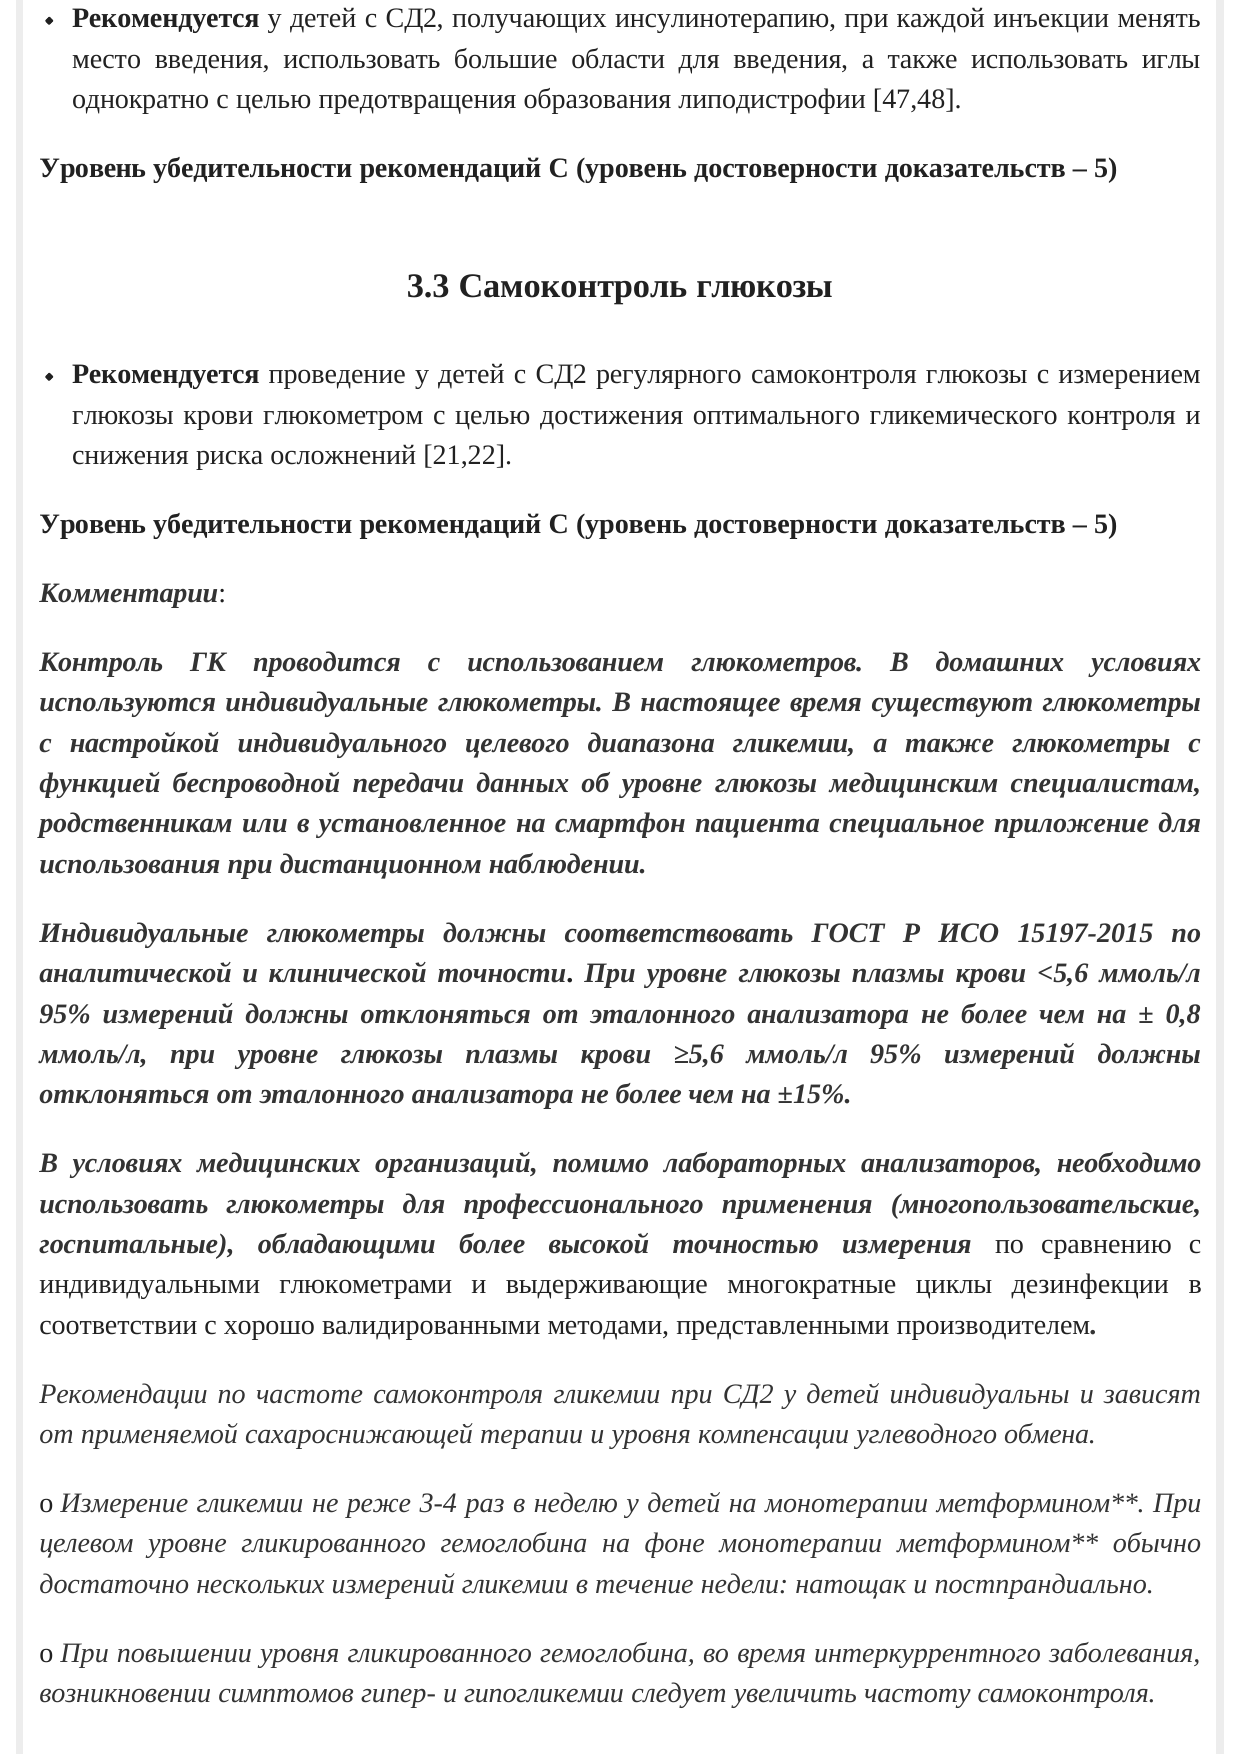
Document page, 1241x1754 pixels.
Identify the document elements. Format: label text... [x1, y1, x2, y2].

text В условиях медицинских организаций, помимо лабораторных анализаторов, необходимо использовать глюкометры для профессионального применения (многопользовательские, госпитальные), обладающими более высокой точностью измерения по сравнению с индивидуальными глюкометрами и выдерживающие многократные циклы дезинфекции в соответствии с хорошо валидированными методами, представленными производителем. [39, 1146, 1201, 1340]
text Контроль ГК проводится с использованием глюкометров. В домашних условиях используются индивидуальные глюкометры. В настоящее время существуют глюкометры с настройкой индивидуального целевого диапазона гликемии, а также глюкометры с функцией беспроводной передачи данных об уровне глюкозы медицинским специалистам, родственникам или в установленное на смартфон пациента специальное приложение для использования при дистанционном наблюдении. [39, 645, 1201, 879]
text Рекомендуется проведение у детей с СД2 регулярного самоконтроля глюкозы с измерением глюкозы крови глюкометром с целью достижения оптимального гликемического контроля и снижения риска осложнений [21,22]. [72, 357, 1201, 471]
text Индивидуальные глюкометры должны соответствовать ГОСТ Р ИСО 15197-2015 по аналитической и клинической точности. При уровне глюкозы плазмы крови <5,6 ммоль/л 95% измерений должны отклоняться от эталонного анализатора не более чем на ± 0,8 ммоль/л, при уровне глюкозы плазмы крови ≥5,6 ммоль/л 95% измерений должны отклоняться от эталонного анализатора не более чем на ±15%. [39, 916, 1201, 1110]
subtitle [39, 151, 1236, 183]
subtitle Уровень убедительности рекомендаций С (уровень достоверности доказательств – 5) [39, 507, 1236, 539]
text Рекомендации по частоте самоконтроля гликемии при СД2 у детей индивидуальны и зависят от применяемой сахароснижающей терапии и уровня компенсации углеводного обмена. [39, 1377, 1201, 1450]
text Рекомендуется у детей с СД2, получающих инсулинотерапию, при каждой инъекции менять место введения, использовать большие области для введения, а также использовать иглы однократно с целью предотвращения образования липодистрофии [47,48]. [72, 1, 1201, 115]
list Измерение гликемии не реже 3-4 раз в неделю у детей на монотерапии метформином**. При целевом уровне гликированного гемоглобина на фоне монотерапии метформином** обычно достаточно нескольких измерений гликемии в течение недели: натощак и постпрандиально. [39, 1486, 1201, 1599]
list Самоконтроль глюкозы [407, 266, 1236, 305]
list При повышении уровня гликированного гемоглобина, во время интеркуррентного заболевания, возникновении симптомов гипер- и гипогликемии следует увеличить частоту самоконтроля. [39, 1636, 1201, 1709]
subtitle Комментарии: [39, 576, 1236, 608]
